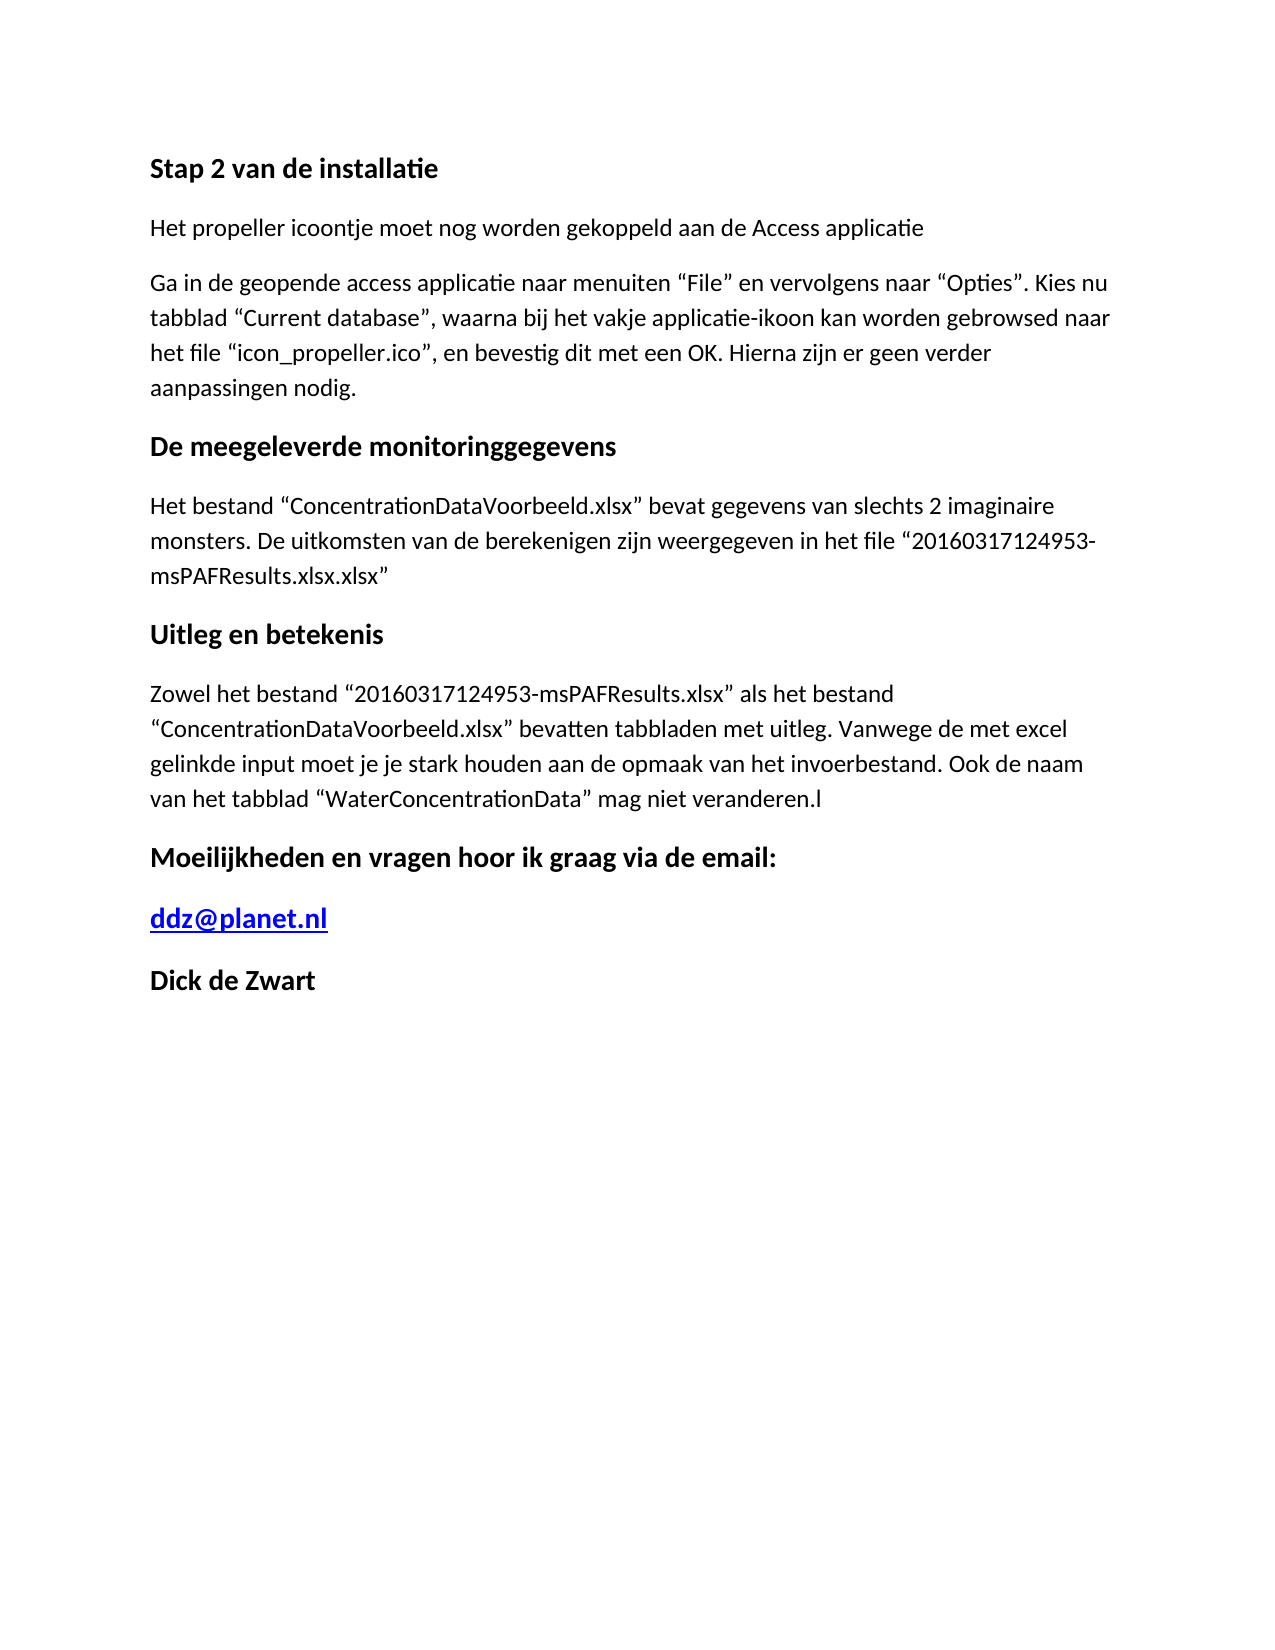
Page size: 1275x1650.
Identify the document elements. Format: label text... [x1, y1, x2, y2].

text Moeilijkheden en vragen hoor ik graag via de email: [150, 839, 1125, 874]
text Stap 2 van de installatie [150, 150, 1125, 186]
text Ga in de geopende access applicatie naar menuiten “File” en vervolgens naar “Opties”. Kies nu tabblad “Current database”, waarna bij het vakje applicatie-ikoon kan worden gebrowsed naar het file “icon_propeller.ico”, en bevestig dit met een OK. Hierna zijn er geen verder aanpassingen nodig. [150, 268, 1125, 403]
text Uitleg en betekenis [150, 616, 1125, 652]
text ddz@planet.nl [150, 900, 1125, 936]
text Zowel het bestand “20160317124953-msPAFResults.xlsx” als het bestand “ConcentrationDataVoorbeeld.xlsx” bevatten tabbladen met uitleg. Vanwege de met excel gelinkde input moet je je stark houden aan de opmaak van het invoerbestand. Ook de naam van het tabblad “WaterConcentrationData” mag niet veranderen.l [150, 678, 1125, 813]
text De meegeleverde monitoringgegevens [150, 428, 1125, 464]
text Dick de Zwart [150, 962, 1125, 998]
text Het propeller icoontje moet nog worden gekoppeld aan de Access applicatie [150, 212, 1125, 242]
text Het bestand “ConcentrationDataVoorbeeld.xlsx” bevat gegevens van slechts 2 imaginaire monsters. De uitkomsten van de berekenigen zijn weergegeven in het file “20160317124953-msPAFResults.xlsx.xlsx” [150, 490, 1125, 591]
